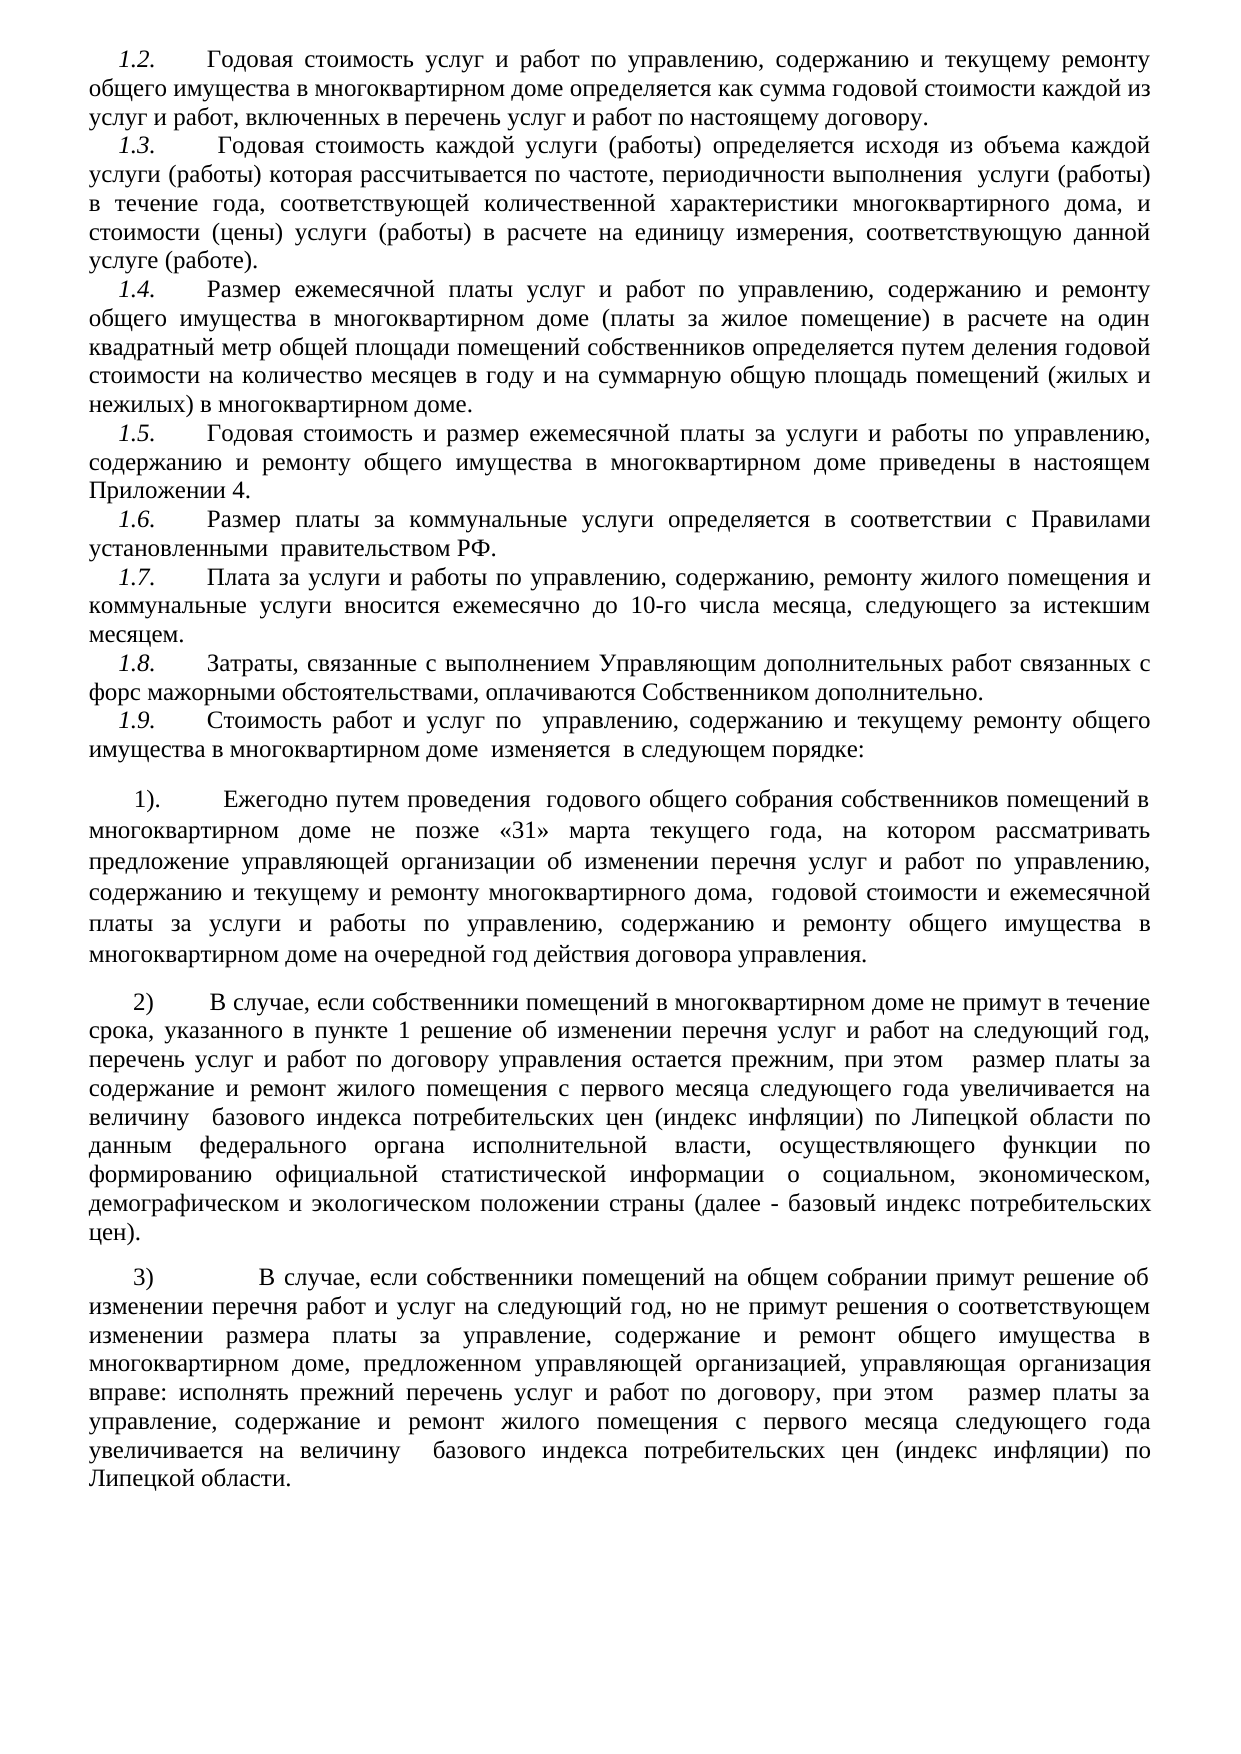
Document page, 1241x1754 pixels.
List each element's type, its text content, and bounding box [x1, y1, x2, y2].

list Затраты, связанные с выполнением Управляющим дополнительных работ связанных с форс мажорными обстоятельствами, оплачиваются Собственником дополнительно. [88, 648, 1152, 706]
list Стоимость работ и услуг по управлению, содержанию и текущему ремонту общего имущества в многоквартирном доме изменяется в следующем порядке: [88, 706, 1152, 763]
list Годовая стоимость и размер ежемесячной платы за услуги и работы по управлению, содержанию и ремонту общего имущества в многоквартирном доме приведены в настоящем Приложении 4. [88, 418, 1152, 504]
text 1). Ежегодно путем проведения годового общего собрания собственников помещений в многоквартирном доме не позже «31» марта текущего года, на котором рассматривать предложение управляющей организации об изменении перечня услуг и работ по управлению, содержанию и текущему и ремонту многоквартирного дома, годовой стоимости и ежемесячной платы за услуги и работы по управлению, содержанию и ремонту общего имущества в многоквартирном доме на очередной год действия договора управления. [88, 784, 1152, 968]
text 3) В случае, если собственники помещений на общем собрании примут решение об изменении перечня работ и услуг на следующий год, но не примут решения о соответствующем изменении размера платы за управление, содержание и ремонт общего имущества в многоквартирном доме, предложенном управляющей организацией, управляющая организация вправе: исполнять прежний перечень услуг и работ по договору, при этом размер платы за управление, содержание и ремонт жилого помещения с первого месяца следующего года увеличивается на величину базового индекса потребительских цен (индекс инфляции) по Липецкой области. [88, 1262, 1152, 1492]
list Размер платы за коммунальные услуги определяется в соответствии с Правилами установленными правительством РФ. [88, 504, 1152, 562]
list Годовая стоимость каждой услуги (работы) определяется исходя из объема каждой услуги (работы) которая рассчитывается по частоте, периодичности выполнения услуги (работы) в течение года, соответствующей количественной характеристики многоквартирного дома, и стоимости (цены) услуги (работы) в расчете на единицу измерения, соответствующую данной услуге (работе). [88, 131, 1152, 274]
list Годовая стоимость услуг и работ по управлению, содержанию и текущему ремонту общего имущества в многоквартирном доме определяется как сумма годовой стоимости каждой из услуг и работ, включенных в перечень услуг и работ по настоящему договору. [88, 44, 1152, 131]
text 2) В случае, если собственники помещений в многоквартирном доме не примут в течение срока, указанного в пункте 1 решение об изменении перечня услуг и работ на следующий год, перечень услуг и работ по договору управления остается прежним, при этом размер платы за содержание и ремонт жилого помещения с первого месяца следующего года увеличивается на величину базового индекса потребительских цен (индекс инфляции) по Липецкой области по данным федерального органа исполнительной власти, осуществляющего функции по формированию официальной статистической информации о социальном, экономическом, демографическом и экологическом положении страны (далее - базовый индекс потребительских цен). [88, 987, 1152, 1246]
list Плата за услуги и работы по управлению, содержанию, ремонту жилого помещения и коммунальные услуги вносится ежемесячно до 10-го числа месяца, следующего за истекшим месяцем. [88, 562, 1152, 648]
list Размер ежемесячной платы услуг и работ по управлению, содержанию и ремонту общего имущества в многоквартирном доме (платы за жилое помещение) в расчете на один квадратный метр общей площади помещений собственников определяется путем деления годовой стоимости на количество месяцев в году и на суммарную общую площадь помещений (жилых и нежилых) в многоквартирном доме. [88, 274, 1152, 418]
